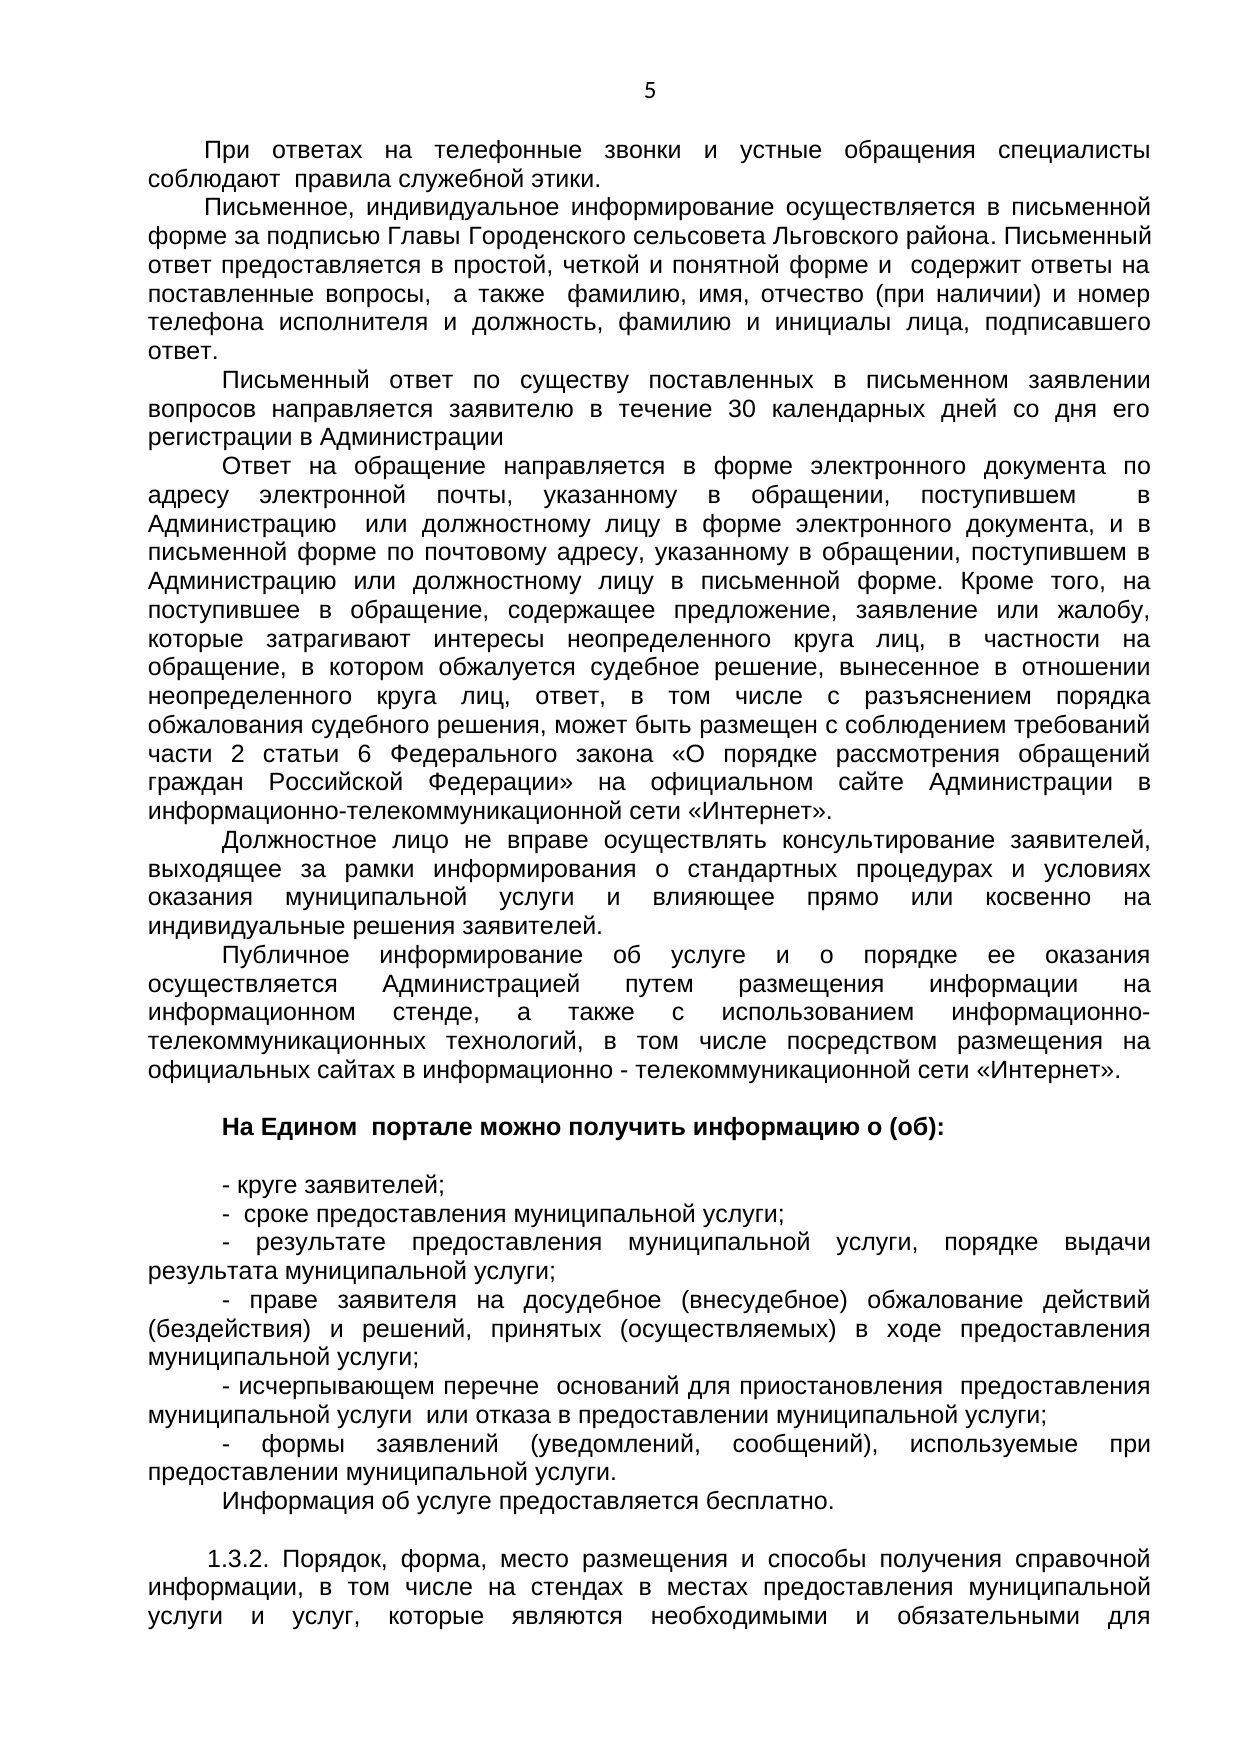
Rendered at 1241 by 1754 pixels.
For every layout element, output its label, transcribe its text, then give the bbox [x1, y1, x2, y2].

text При ответах на телефонные звонки и устные обращения специалисты соблюдают правила служебной этики. [148, 135, 1152, 192]
text На Едином портале можно получить информацию о (об): [148, 1112, 1152, 1141]
text - результате предоставления муниципальной услуги, порядке выдачи результата муниципальной услуги; [148, 1227, 1152, 1285]
text - формы заявлений (уведомлений, сообщений), используемые при предоставлении муниципальной услуги. [148, 1429, 1152, 1486]
text Информация об услуге предоставляется бесплатно. [148, 1486, 1152, 1515]
text Ответ на обращение направляется в форме электронного документа по адресу электронной почты, указанному в обращении, поступившем в Администрацию или должностному лицу в форме электронного документа, и в письменной форме по почтовому адресу, указанному в обращении, поступившем в Администрацию или должностному лицу в письменной форме. Кроме того, на поступившее в обращение, содержащее предложение, заявление или жалобу, которые затрагивают интересы неопределенного круга лиц, в частности на обращение, в котором обжалуется судебное решение, вынесенное в отношении неопределенного круга лиц, ответ, в том числе с разъяснением порядка обжалования судебного решения, может быть размещен с соблюдением требований части 2 статьи 6 Федерального закона «О порядке рассмотрения обращений граждан Российской Федерации» на официальном сайте Администрации в информационно-телекоммуникационной сети «Интернет». [148, 451, 1152, 825]
text Письменное, индивидуальное информирование осуществляется в письменной форме за подписью Главы Городенского сельсовета Льговского района. Письменный ответ предоставляется в простой, четкой и понятной форме и содержит ответы на поставленные вопросы, а также фамилию, имя, отчество (при наличии) и номер телефона исполнителя и должность, фамилию и инициалы лица, подписавшего ответ. [148, 192, 1152, 365]
text - исчерпывающем перечне оснований для приостановления предоставления муниципальной услуги или отказа в предоставлении муниципальной услуги; [148, 1371, 1152, 1429]
text Публичное информирование об услуге и о порядке ее оказания осуществляется Администрацией путем размещения информации на информационном стенде, а также с использованием информационно-телекоммуникационных технологий, в том числе посредством размещения на официальных сайтах в информационно - телекоммуникационной сети «Интернет». [148, 940, 1152, 1084]
text Должностное лицо не вправе осуществлять консультирование заявителей, выходящее за рамки информирования о стандартных процедурах и условиях оказания муниципальной услуги и влияющее прямо или косвенно на индивидуальные решения заявителей. [148, 825, 1152, 940]
text - круге заявителей; [148, 1170, 1152, 1199]
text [148, 1544, 1152, 1630]
text - праве заявителя на досудебное (внесудебное) обжалование действий (бездействия) и решений, принятых (осуществляемых) в ходе предоставления муниципальной услуги; [148, 1285, 1152, 1371]
text Письменный ответ по существу поставленных в письменном заявлении вопросов направляется заявителю в течение 30 календарных дней со дня его регистрации в Администрации [148, 365, 1152, 451]
text - сроке предоставления муниципальной услуги; [148, 1199, 1152, 1227]
